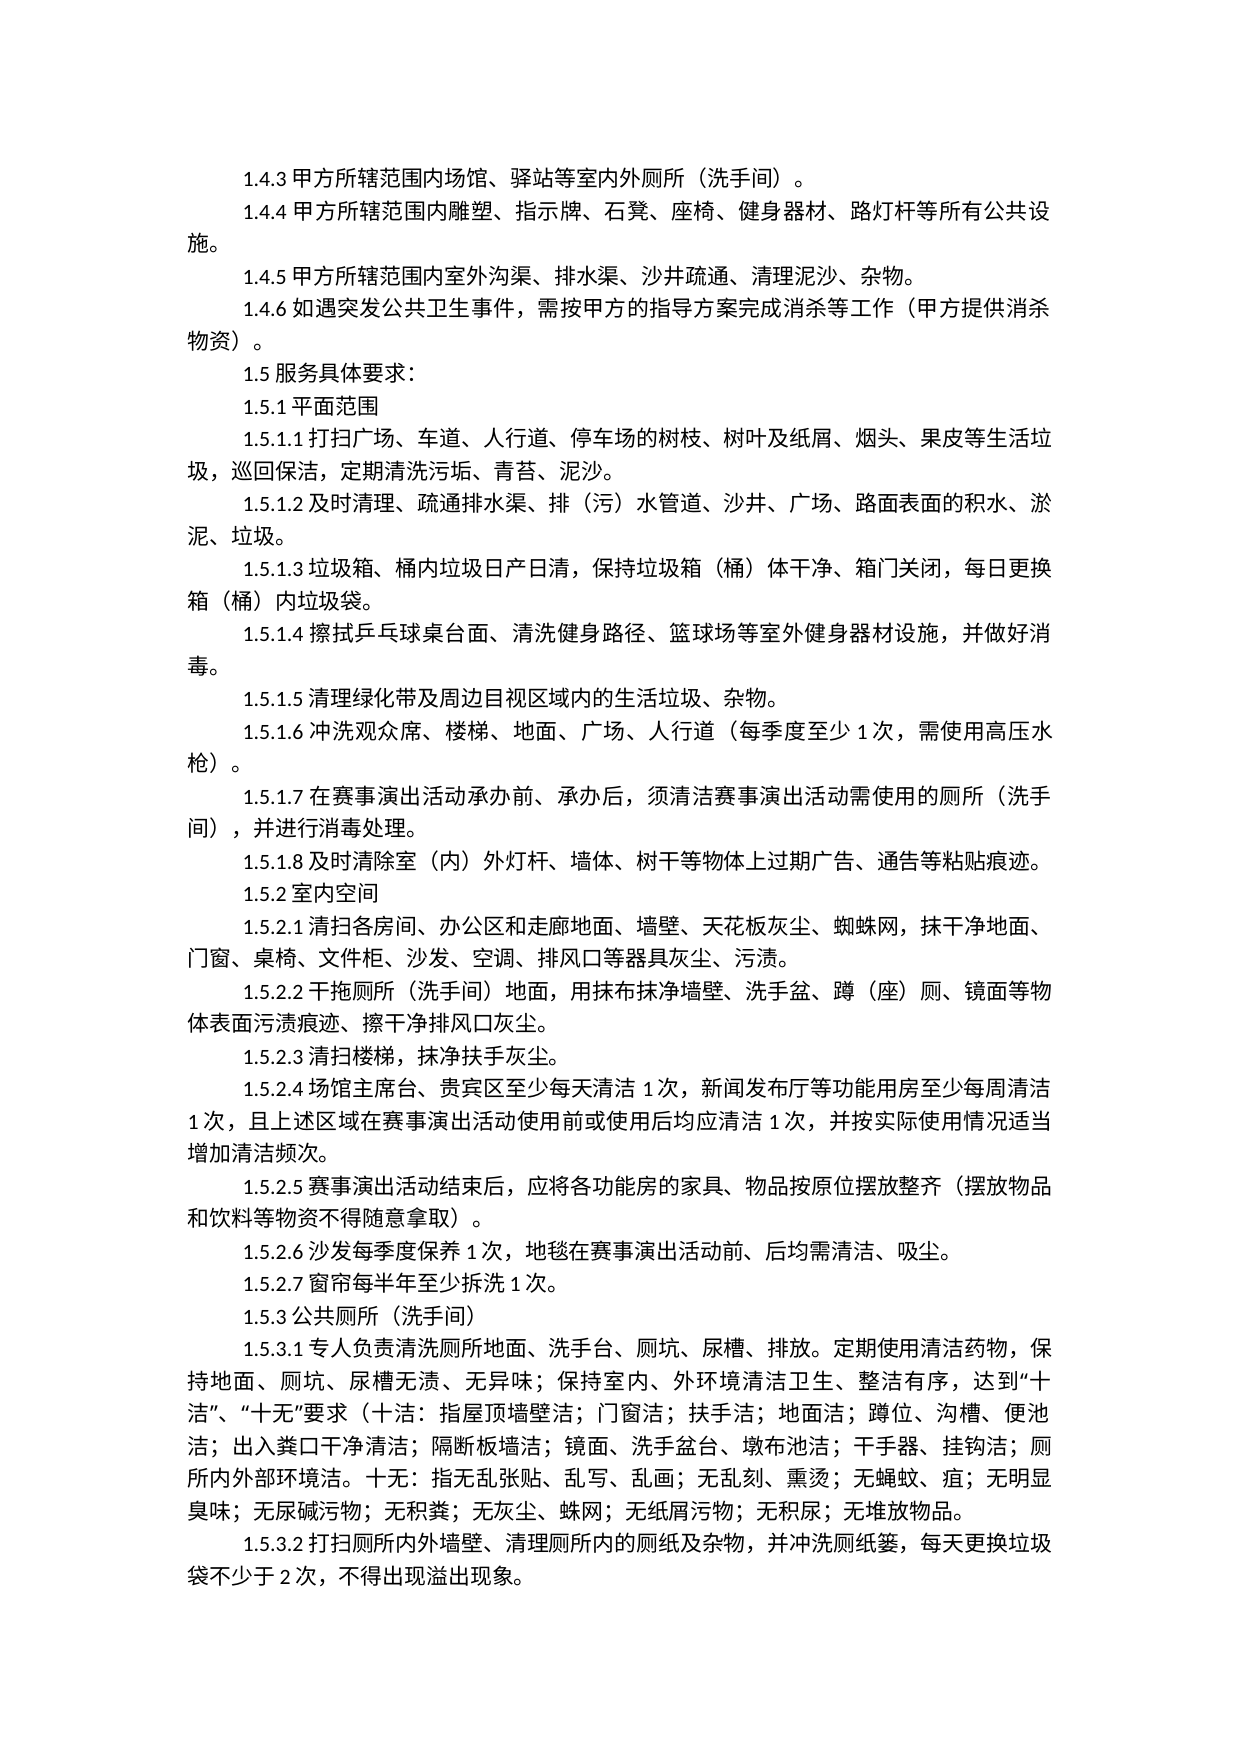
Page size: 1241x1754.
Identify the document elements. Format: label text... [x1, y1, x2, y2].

text 1.5.2.3 清扫楼梯，抹净扶手灰尘。 [187, 1039, 1053, 1072]
text 1.5.3.2 打扫厕所内外墙壁、清理厕所内的厕纸及杂物，并冲洗厕纸篓，每天更换垃圾袋不少于2次，不得出现溢出现象。 [187, 1527, 1053, 1592]
text 1.4.5 甲方所辖范围内室外沟渠、排水渠、沙井疏通、清理泥沙、杂物。 [187, 259, 1053, 292]
text 1.5.3.1 专人负责清洗厕所地面、洗手台、厕坑、尿槽、排放。定期使用清洁药物，保持地面、厕坑、尿槽无渍、无异味；保持室内、外环境清洁卫生、整洁有序，达到“十洁”、“十无”要求（十洁：指屋顶墙壁洁；门窗洁；扶手洁；地面洁；蹲位、沟槽、便池洁；出入粪口干净清洁；隔断板墙洁；镜面、洗手盆台、墩布池洁；干手器、挂钩洁；厕所内外部环境洁。十无：指无乱张贴、乱写、乱画；无乱刻、熏烫；无蝇蚊、疽；无明显臭味；无尿碱污物；无积粪；无灰尘、蛛网；无纸屑污物；无积尿；无堆放物品。 [187, 1332, 1053, 1527]
text 1.5.1.7 在赛事演出活动承办前、承办后，须清洁赛事演出活动需使用的厕所（洗手间），并进行消毒处理。 [187, 779, 1053, 844]
text 1.5.2.1 清扫各房间、办公区和走廊地面、墙壁、天花板灰尘、蜘蛛网，抹干净地面、门窗、桌椅、文件柜、沙发、空调、排风口等器具灰尘、污渍。 [187, 909, 1053, 974]
text 1.5.2.4 场馆主席台、贵宾区至少每天清洁1次，新闻发布厅等功能用房至少每周清洁1次，且上述区域在赛事演出活动使用前或使用后均应清洁1次，并按实际使用情况适当增加清洁频次。 [187, 1072, 1053, 1169]
text 1.5.1 平面范围 [187, 389, 1053, 422]
text 1.4.3 甲方所辖范围内场馆、驿站等室内外厕所（洗手间）。 [187, 162, 1053, 194]
text 1.5.2.5 赛事演出活动结束后，应将各功能房的家具、物品按原位摆放整齐（摆放物品和饮料等物资不得随意拿取）。 [187, 1169, 1053, 1234]
text 1.5.2.2 干拖厕所（洗手间）地面，用抹布抹净墙壁、洗手盆、蹲（座）厕、镜面等物体表面污渍痕迹、擦干净排风口灰尘。 [187, 974, 1053, 1039]
text 1.4.6 如遇突发公共卫生事件，需按甲方的指导方案完成消杀等工作（甲方提供消杀物资）。 [187, 292, 1053, 357]
text 1.5.1.8 及时清除室（内）外灯杆、墙体、树干等物体上过期广告、通告等粘贴痕迹。 [187, 844, 1053, 877]
text 1.5.1.6 冲洗观众席、楼梯、地面、广场、人行道（每季度至少1次，需使用高压水枪）。 [187, 714, 1053, 779]
text 1.5.1.2 及时清理、疏通排水渠、排（污）水管道、沙井、广场、路面表面的积水、淤泥、垃圾。 [187, 487, 1053, 552]
text 1.5.1.5 清理绿化带及周边目视区域内的生活垃圾、杂物。 [187, 682, 1053, 714]
text 1.5 服务具体要求： [187, 357, 1053, 389]
text 1.5.1.4 擦拭乒乓球桌台面、清洗健身路径、篮球场等室外健身器材设施，并做好消毒。 [187, 617, 1053, 682]
text 1.5.1.1 打扫广场、车道、人行道、停车场的树枝、树叶及纸屑、烟头、果皮等生活垃圾，巡回保洁，定期清洗污垢、青苔、泥沙。 [187, 422, 1053, 487]
text 1.5.2.6 沙发每季度保养1次，地毯在赛事演出活动前、后均需清洁、吸尘。 [187, 1234, 1053, 1267]
text 1.5.2 室内空间 [187, 877, 1053, 909]
text 1.5.2.7 窗帘每半年至少拆洗1次。 [187, 1267, 1053, 1299]
text 1.5.1.3 垃圾箱、桶内垃圾日产日清，保持垃圾箱（桶）体干净、箱门关闭，每日更换箱（桶）内垃圾袋。 [187, 552, 1053, 617]
text 1.5.3 公共厕所（洗手间） [187, 1299, 1053, 1332]
text 1.4.4 甲方所辖范围内雕塑、指示牌、石凳、座椅、健身器材、路灯杆等所有公共设施。 [187, 194, 1053, 259]
